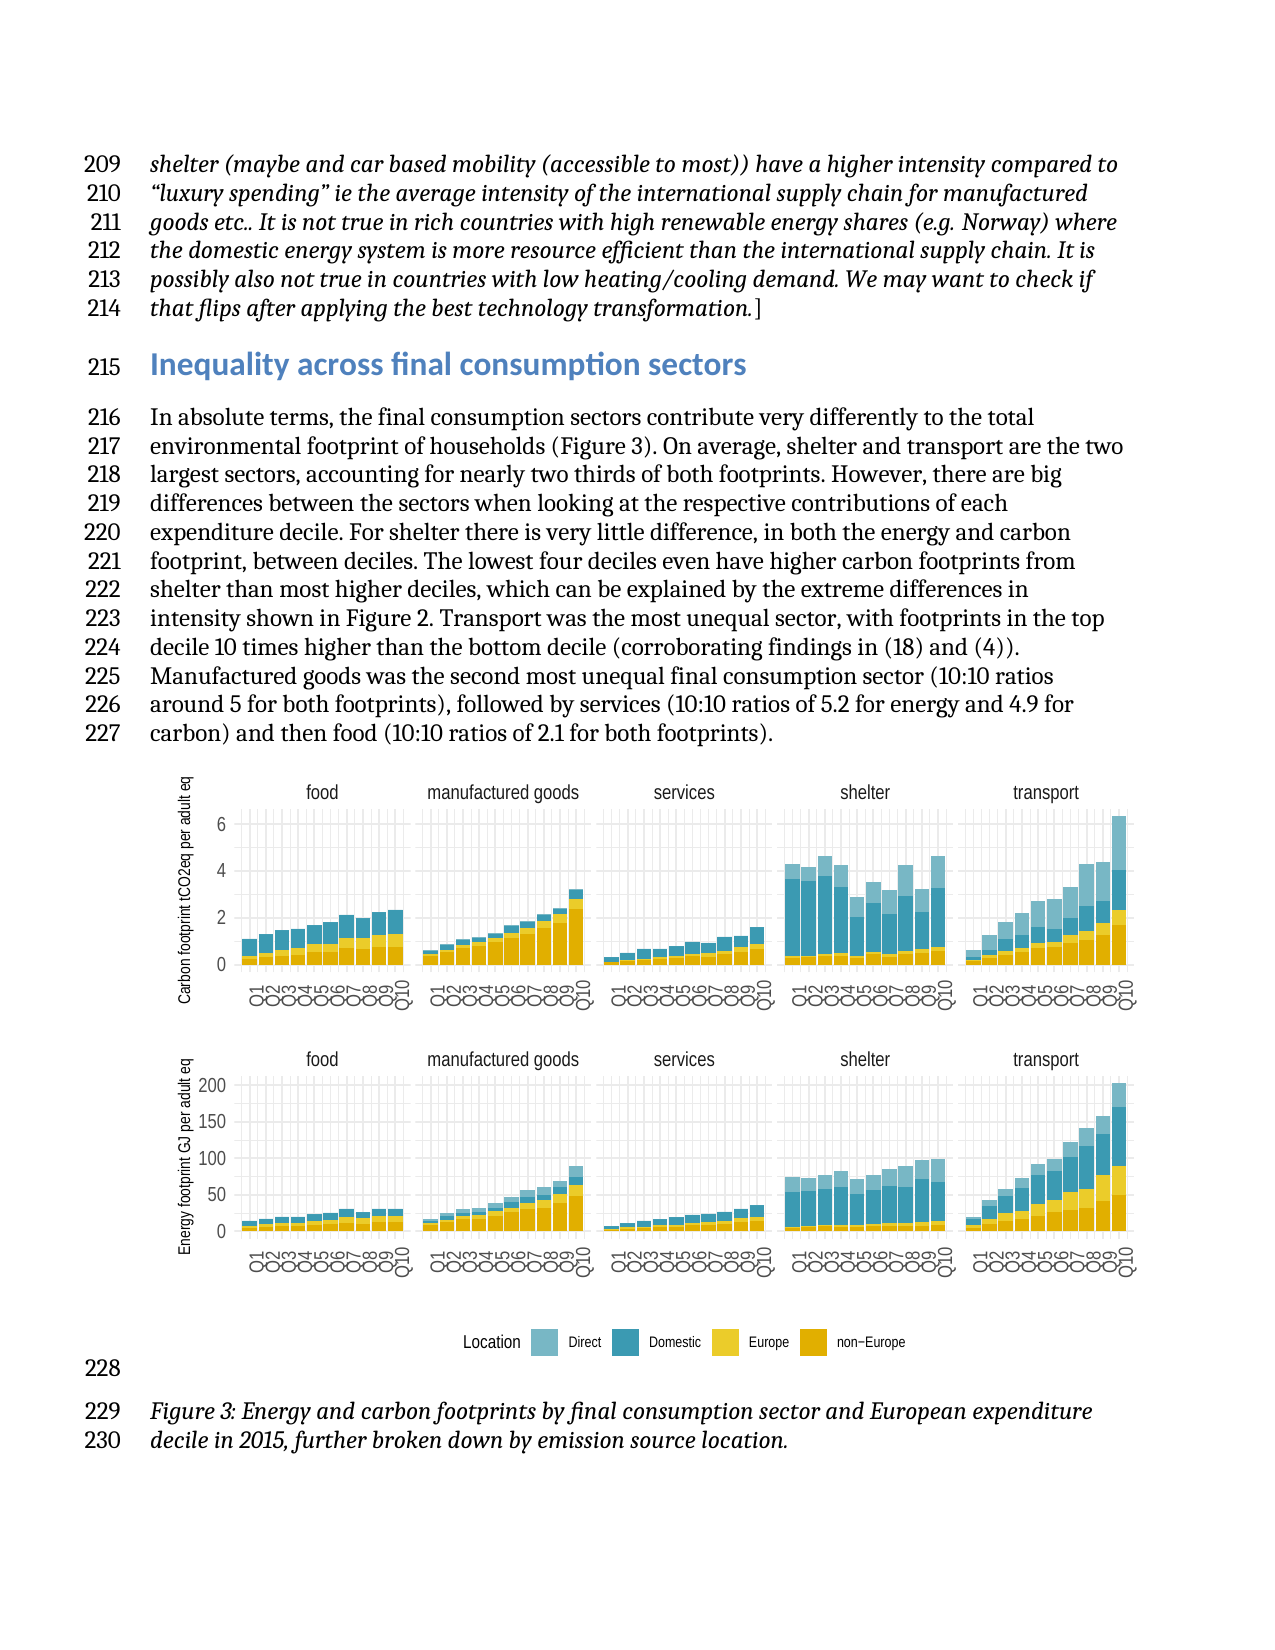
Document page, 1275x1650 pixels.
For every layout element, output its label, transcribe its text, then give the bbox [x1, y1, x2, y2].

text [150, 150, 1125, 322]
subtitle Inequality across final consumption sectors [150, 343, 1125, 384]
text Figure 3: Energy and carbon footprints by final consumption sector and European expenditure decile in 2015, further broken down by emission source location. [150, 1397, 1125, 1454]
text In absolute terms, the final consumption sectors contribute very differently to the total environmental footprint of households (Figure 3). On average, shelter and transport are the two largest sectors, accounting for nearly two thirds of both footprints. However, there are big differences between the sectors when looking at the respective contributions of each expenditure decile. For shelter there is very little difference, in both the energy and carbon footprint, between deciles. The lowest four deciles even have higher carbon footprints from shelter than most higher deciles, which can be explained by the extreme differences in intensity shown in Figure 2. Transport was the most unequal sector, with footprints in the top decile 10 times higher than the bottom decile (corroborating findings in (18) and (4)). Manufactured goods was the second most unequal final consumption sector (10:10 ratios around 5 for both footprints), followed by services (10:10 ratios of 5.2 for energy and 4.9 for carbon) and then food (10:10 ratios of 2.1 for both footprints). [150, 403, 1125, 748]
